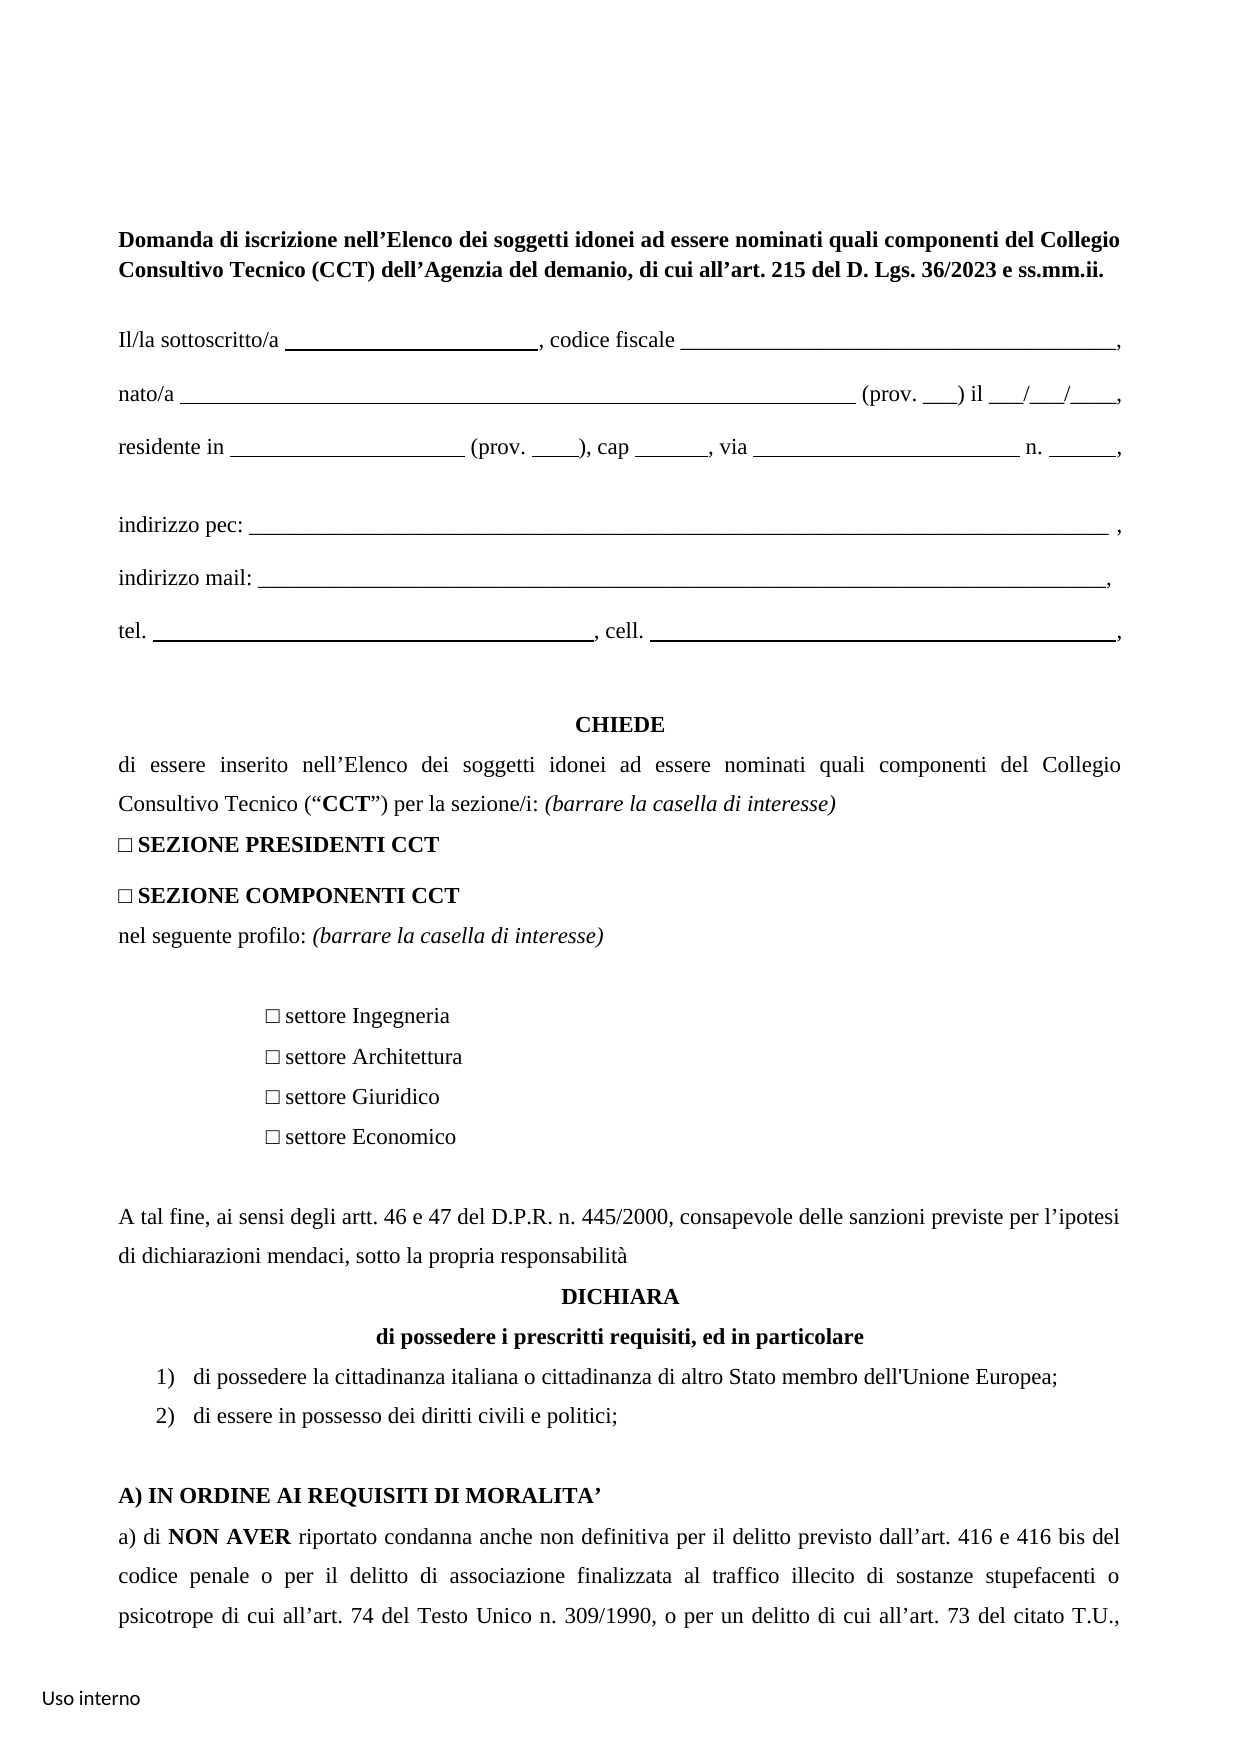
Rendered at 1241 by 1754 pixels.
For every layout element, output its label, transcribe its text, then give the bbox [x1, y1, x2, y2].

text □ settore Architettura [266, 1043, 1122, 1069]
text indirizzo pec: ___________________________________________________________________________ , [118, 511, 1122, 537]
list di essere in possesso dei diritti civili e politici; [156, 1402, 1122, 1429]
text DICHIARA [118, 1283, 1122, 1309]
text A) IN ORDINE AI REQUISITI DI MORALITA’ [118, 1483, 1122, 1509]
text di possedere i prescritti requisiti, ed in particolare [118, 1323, 1122, 1349]
text nel seguente profilo: (barrare la casella di interesse) [118, 922, 1122, 949]
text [118, 1523, 1122, 1628]
text Il/la sottoscritto/a , codice fiscale ______________________________________, [118, 326, 1122, 353]
text residente in (prov. ), cap , via n. , [118, 433, 1122, 459]
text A tal fine, ai sensi degli artt. 46 e 47 del D.P.R. n. 445/2000, consapevole delle sanzioni previste per l’ipotesi di dichiarazioni mendaci, sotto la propria responsabilità [118, 1203, 1122, 1269]
text □ SEZIONE PRESIDENTI CCT [118, 831, 1122, 857]
text tel. , cell. , [118, 617, 1122, 644]
text □ SEZIONE COMPONENTI CCT [118, 882, 1122, 909]
text □ settore Economico [266, 1123, 1122, 1149]
list di possedere la cittadinanza italiana o cittadinanza di altro Stato membro dell'Unione Europea; [156, 1363, 1122, 1389]
text □ settore Ingegneria [266, 1003, 1122, 1029]
text Domanda di iscrizione nell’Elenco dei soggetti idonei ad essere nominati quali componenti del Collegio Consultivo Tecnico (CCT) dell’Agenzia del demanio, di cui all’art. 215 del D. Lgs. 36/2023 e ss.mm.ii. [118, 226, 1122, 282]
text □ settore Giuridico [266, 1083, 1122, 1109]
text nato/a (prov. ___) il ___/___/____, [118, 380, 1122, 406]
text di essere inserito nell’Elenco dei soggetti idonei ad essere nominati quali componenti del Collegio Consultivo Tecnico (“CCT”) per la sezione/i: (barrare la casella di interesse) [118, 751, 1122, 817]
text indirizzo mail: __________________________________________________________________________, [118, 564, 1122, 591]
text CHIEDE [118, 711, 1122, 737]
